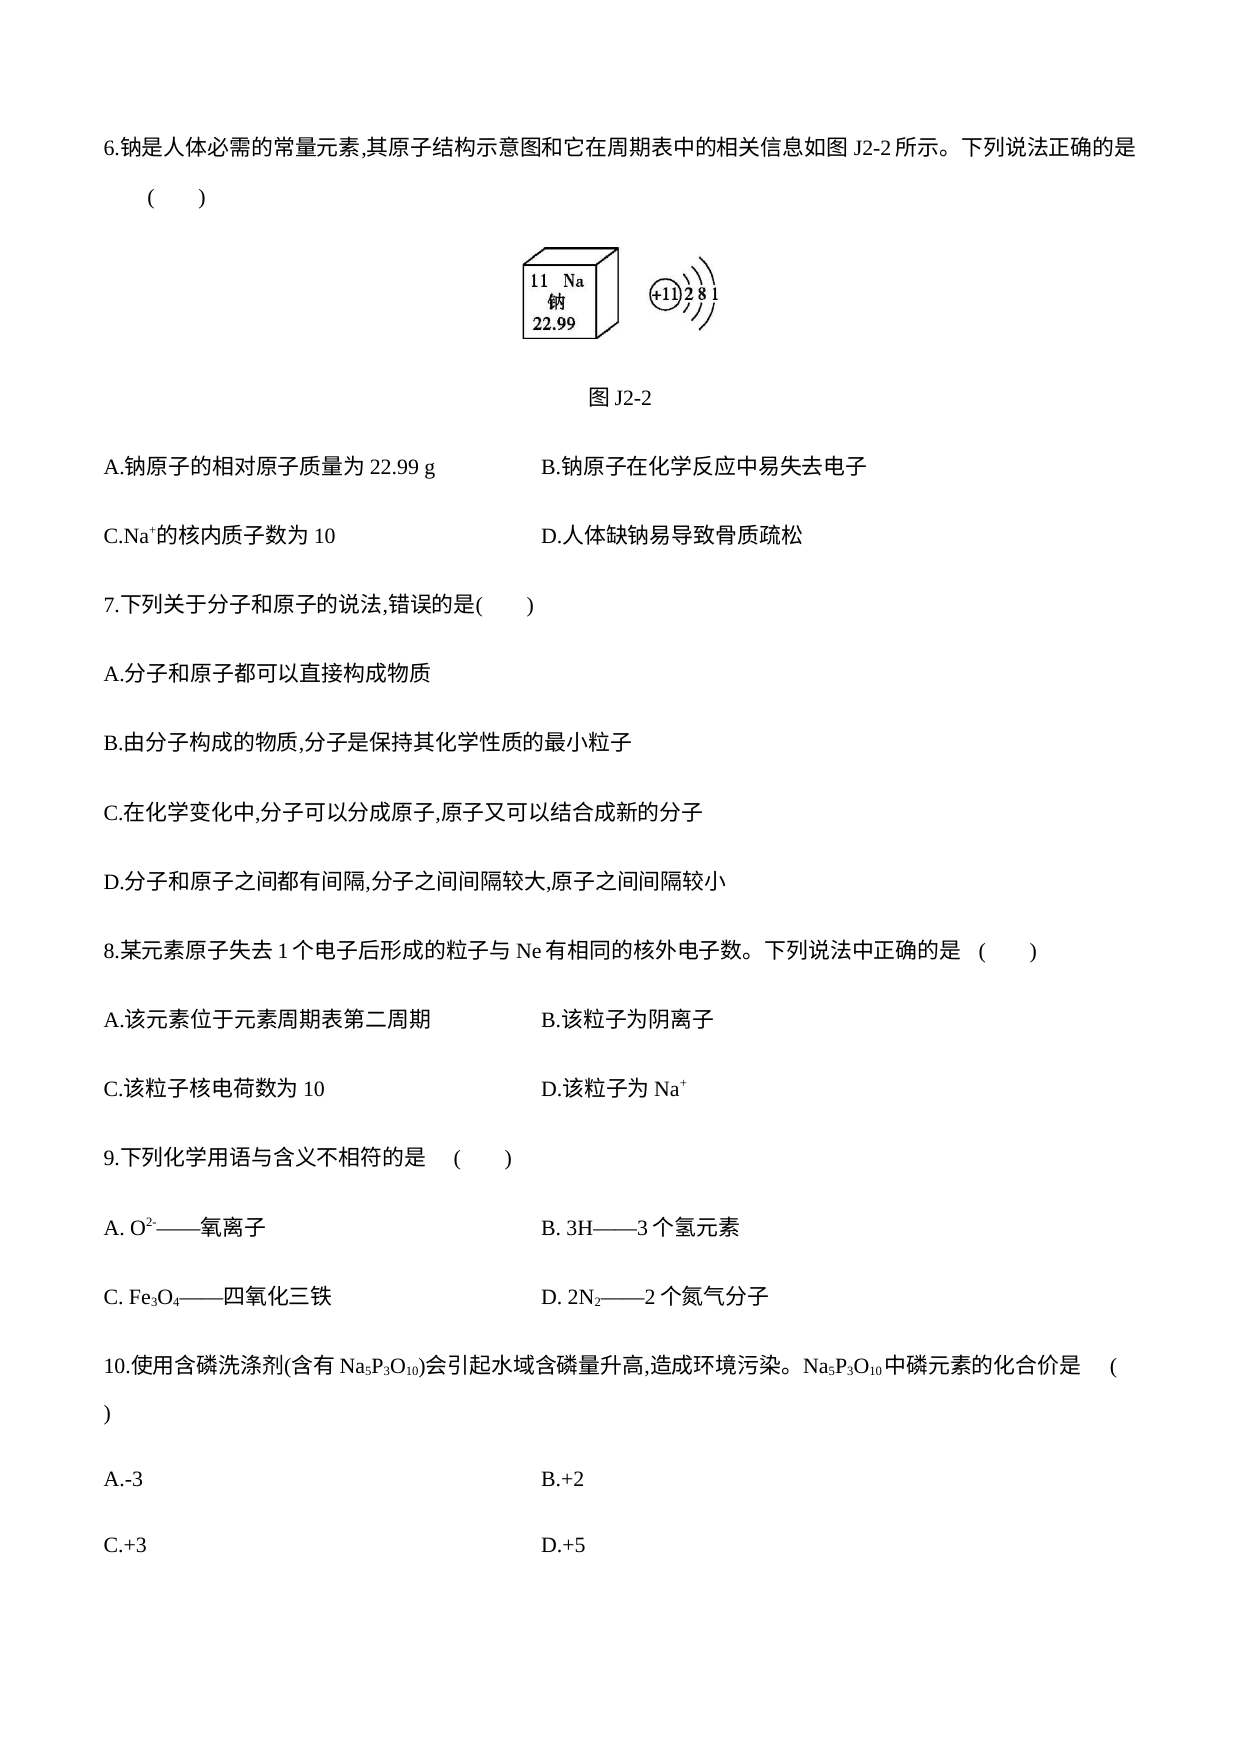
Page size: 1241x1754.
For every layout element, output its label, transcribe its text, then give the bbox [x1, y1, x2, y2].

text A.钠原子的相对原子质量为22.99 g B.钠原子在化学反应中易失去电子 [103, 448, 1137, 481]
text D.分子和原子之间都有间隔,分子之间间隔较大,原子之间间隔较小 [103, 863, 1137, 896]
text C.Na+的核内质子数为10 D.人体缺钠易导致骨质疏松 [103, 517, 1137, 550]
text A. O2-——氧离子 B. 3H——3个氢元素 [103, 1209, 1137, 1242]
text A.分子和原子都可以直接构成物质 [103, 656, 1137, 688]
text A.该元素位于元素周期表第二周期 B.该粒子为阴离子 [103, 1002, 1137, 1034]
text 10.使用含磷洗涤剂(含有Na5P3O10)会引起水域含磷量升高,造成环境污染。Na5P3O10中磷元素的化合价是 ( ) [103, 1347, 1137, 1429]
text C. Fe3O4——四氧化三铁 D. 2N2——2个氮气分子 [103, 1278, 1137, 1311]
text 图J2-2 [103, 379, 1137, 412]
text C.+3 D.+5 [103, 1528, 1137, 1561]
text 8.某元素原子失去1个电子后形成的粒子与Ne有相同的核外电子数。下列说法中正确的是 ( ) [103, 932, 1137, 965]
text 7.下列关于分子和原子的说法,错误的是( ) [103, 587, 1137, 619]
text B.由分子构成的物质,分子是保持其化学性质的最小粒子 [103, 725, 1137, 757]
text 9.下列化学用语与含义不相符的是 ( ) [103, 1140, 1137, 1172]
picture [522, 247, 718, 339]
text C.在化学变化中,分子可以分成原子,原子又可以结合成新的分子 [103, 794, 1137, 827]
text 6.钠是人体必需的常量元素,其原子结构示意图和它在周期表中的相关信息如图J2-2所示。下列说法正确的是 ( ) [103, 129, 1137, 211]
text C.该粒子核电荷数为10 D.该粒子为Na+ [103, 1071, 1137, 1103]
text A.-3 B.+2 [103, 1462, 1137, 1494]
